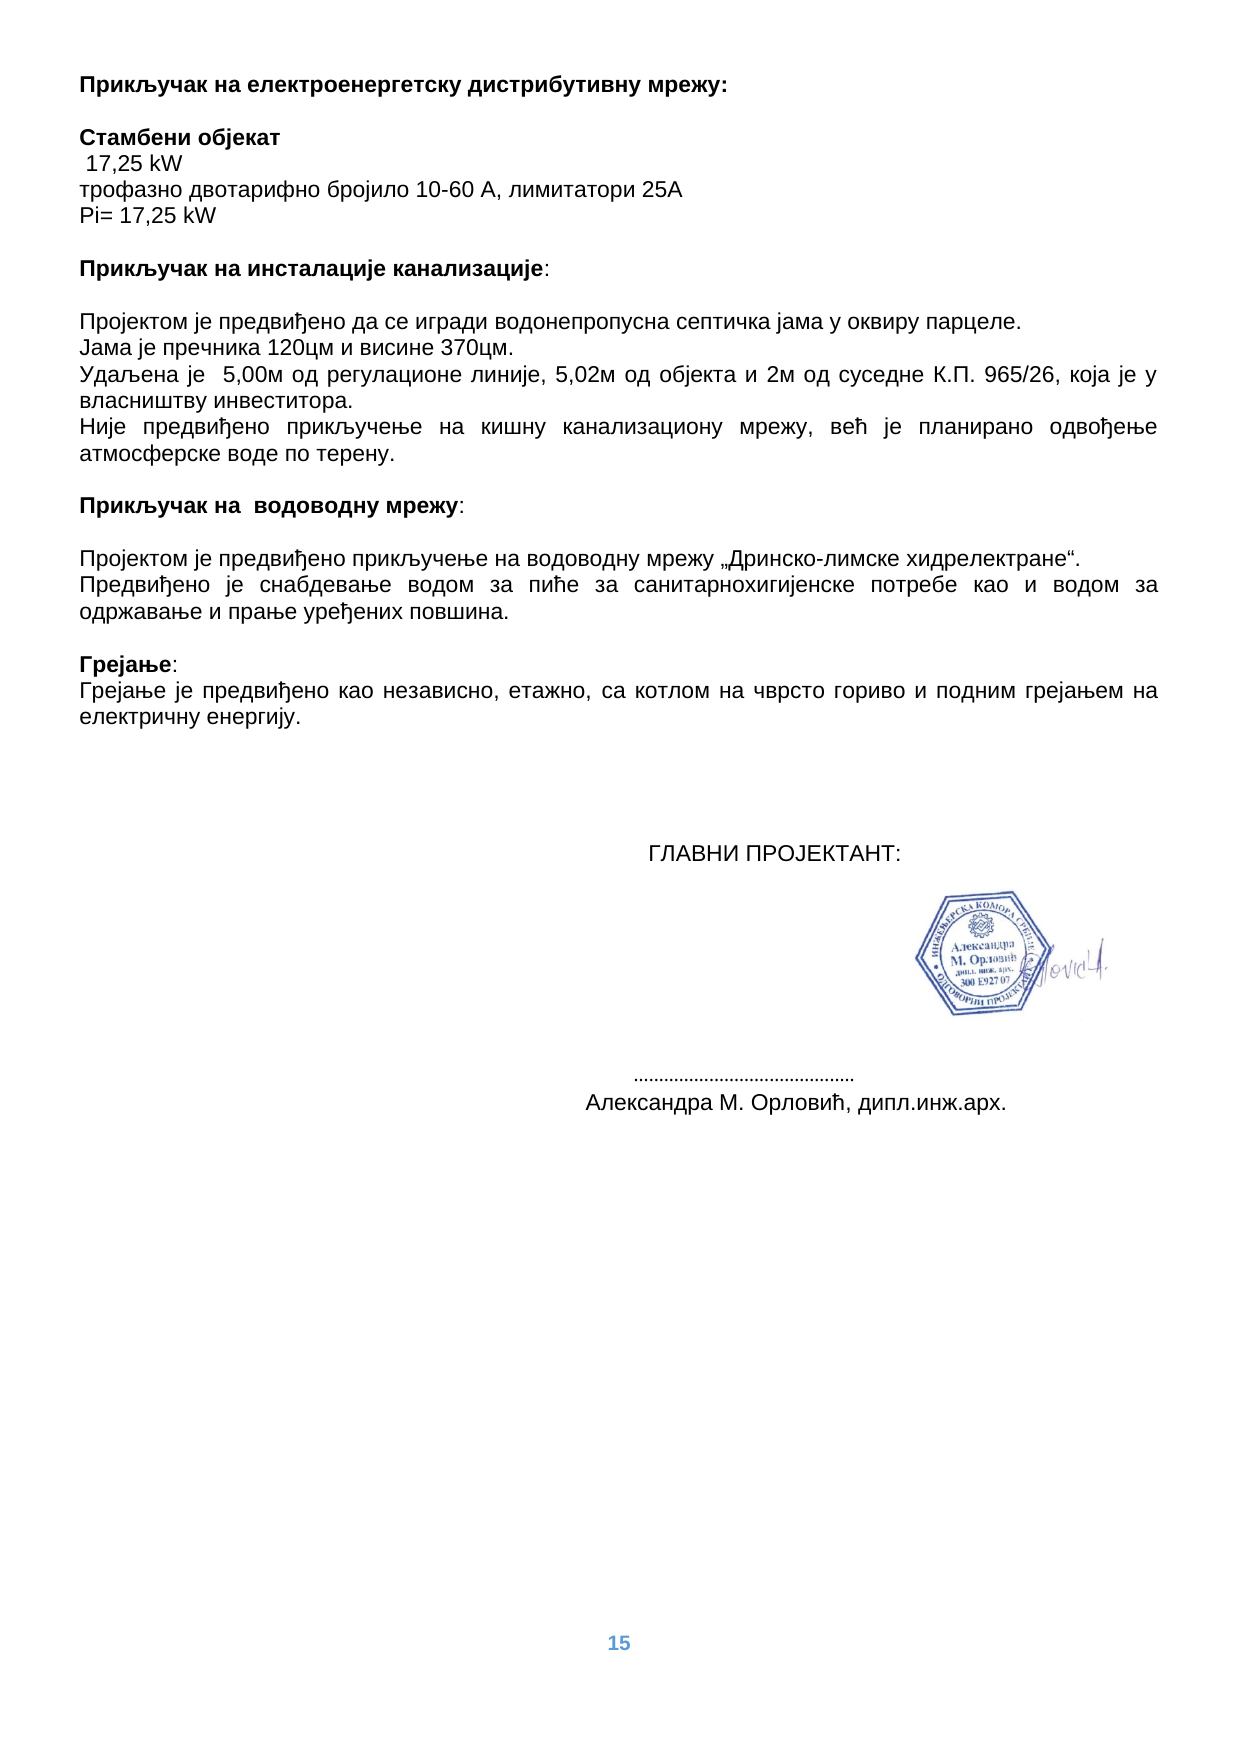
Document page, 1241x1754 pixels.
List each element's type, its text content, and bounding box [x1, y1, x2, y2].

picture [857, 868, 1159, 1059]
text Удаљена је 5,00м од регулационе линије, 5,02м од објекта и 2м од суседне К.П. 965/26, која је у власништву инвеститора. [79, 361, 1159, 413]
text Александра М. Орловић, дипл.инж.арх. [529, 1088, 1159, 1115]
text Јама је пречника 120цм и висине 370цм. [79, 334, 1159, 361]
text 17,25 kW [79, 150, 1159, 176]
text Прикључак на водоводну мрежу: [79, 492, 1159, 519]
text Прикључак на електроенергетску дистрибутивну мрежу: [79, 71, 1159, 97]
text Прикључак на инсталације канализације: [79, 255, 1159, 282]
text трофазно двотарифно бројило 10-60 А, лимитатори 25А [79, 176, 1159, 202]
text Пројектом је предвиђено да се игради водонепропусна септичка јама у оквиру парцеле. [79, 308, 1159, 334]
text Није предвиђено прикључење на кишну канализациону мрежу, већ је планирано одвођење атмосферске воде по терену. [79, 413, 1159, 466]
text Пројектом је предвиђено прикључење на водоводну мрежу „Дринско-лимске хидрелектране“. [79, 545, 1159, 571]
text Грејање: [79, 651, 1159, 677]
text Стамбени објекат [79, 123, 1159, 150]
text ГЛАВНИ ПРОЈЕКТАНТ: [529, 839, 1159, 866]
text Pi= 17,25 kW [79, 202, 1159, 229]
text Предвиђено је снабдевање водом за пиће за санитарнохигијенске потребе као и водом за одржавање и прање уређених повшина. [79, 571, 1159, 624]
text Грејање је предвиђено као независно, етажно, са котлом на чврсто гориво и подним грејањем на електричну енергију. [79, 677, 1159, 729]
